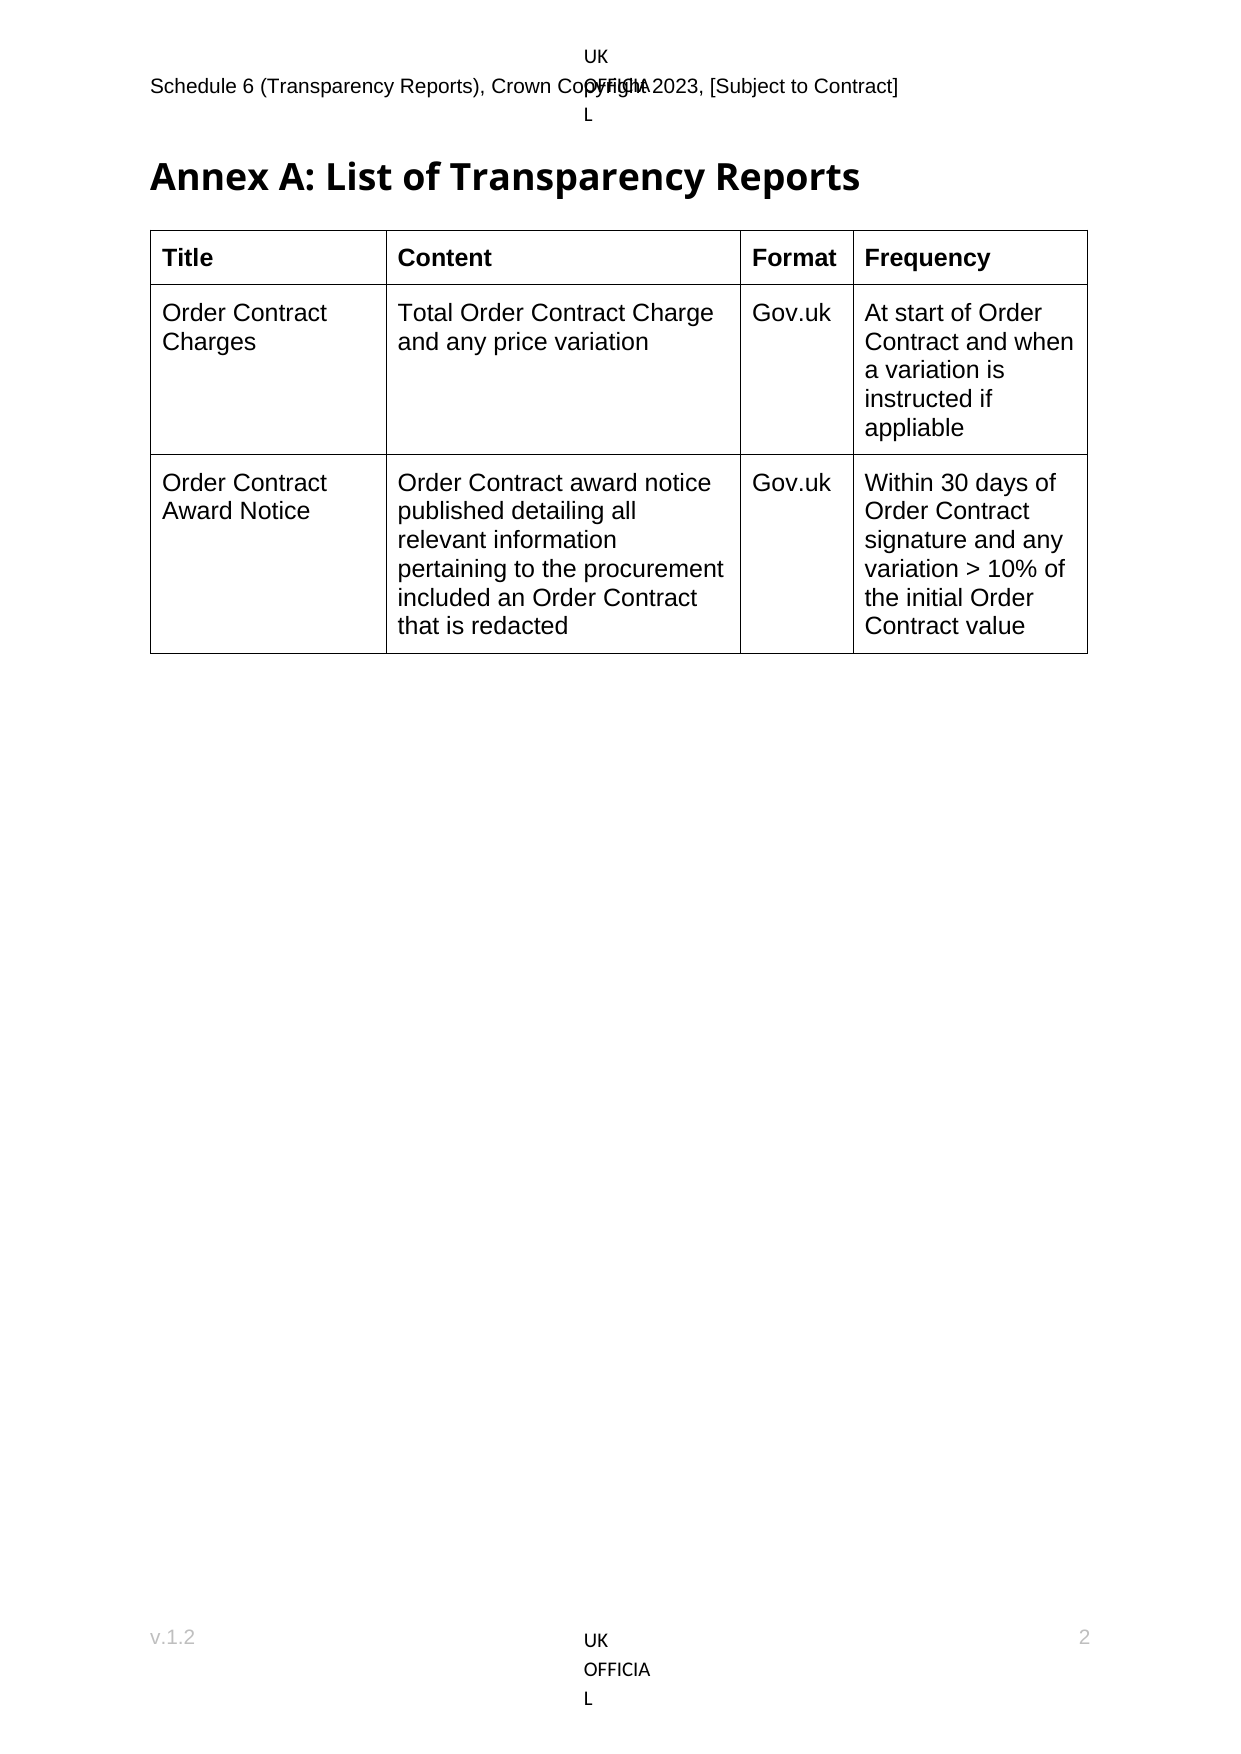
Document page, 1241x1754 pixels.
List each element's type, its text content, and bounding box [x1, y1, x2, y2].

table_cell Within 30 days of Order Contract signature and any variation > 10% of the initial Order Contract value [854, 455, 1087, 653]
table_header Frequency [854, 231, 1087, 284]
table_header Content [387, 231, 740, 284]
text Annex A: List of Transparency Reports [150, 150, 1090, 201]
table_cell Total Order Contract Charge and any price variation [387, 285, 740, 454]
table_cell Order Contract Award Notice [151, 455, 386, 653]
table_cell Gov.uk [741, 285, 853, 454]
table_cell At start of Order Contract and when a variation is instructed if appliable [854, 285, 1087, 454]
table_cell Order Contract Charges [151, 285, 386, 454]
table_cell Gov.uk [741, 455, 853, 653]
table_header Title [151, 231, 386, 284]
table_cell Order Contract award notice published detailing all relevant information pertaining to the procurement included an Order Contract that is redacted [387, 455, 740, 653]
table_header Format [741, 231, 853, 284]
